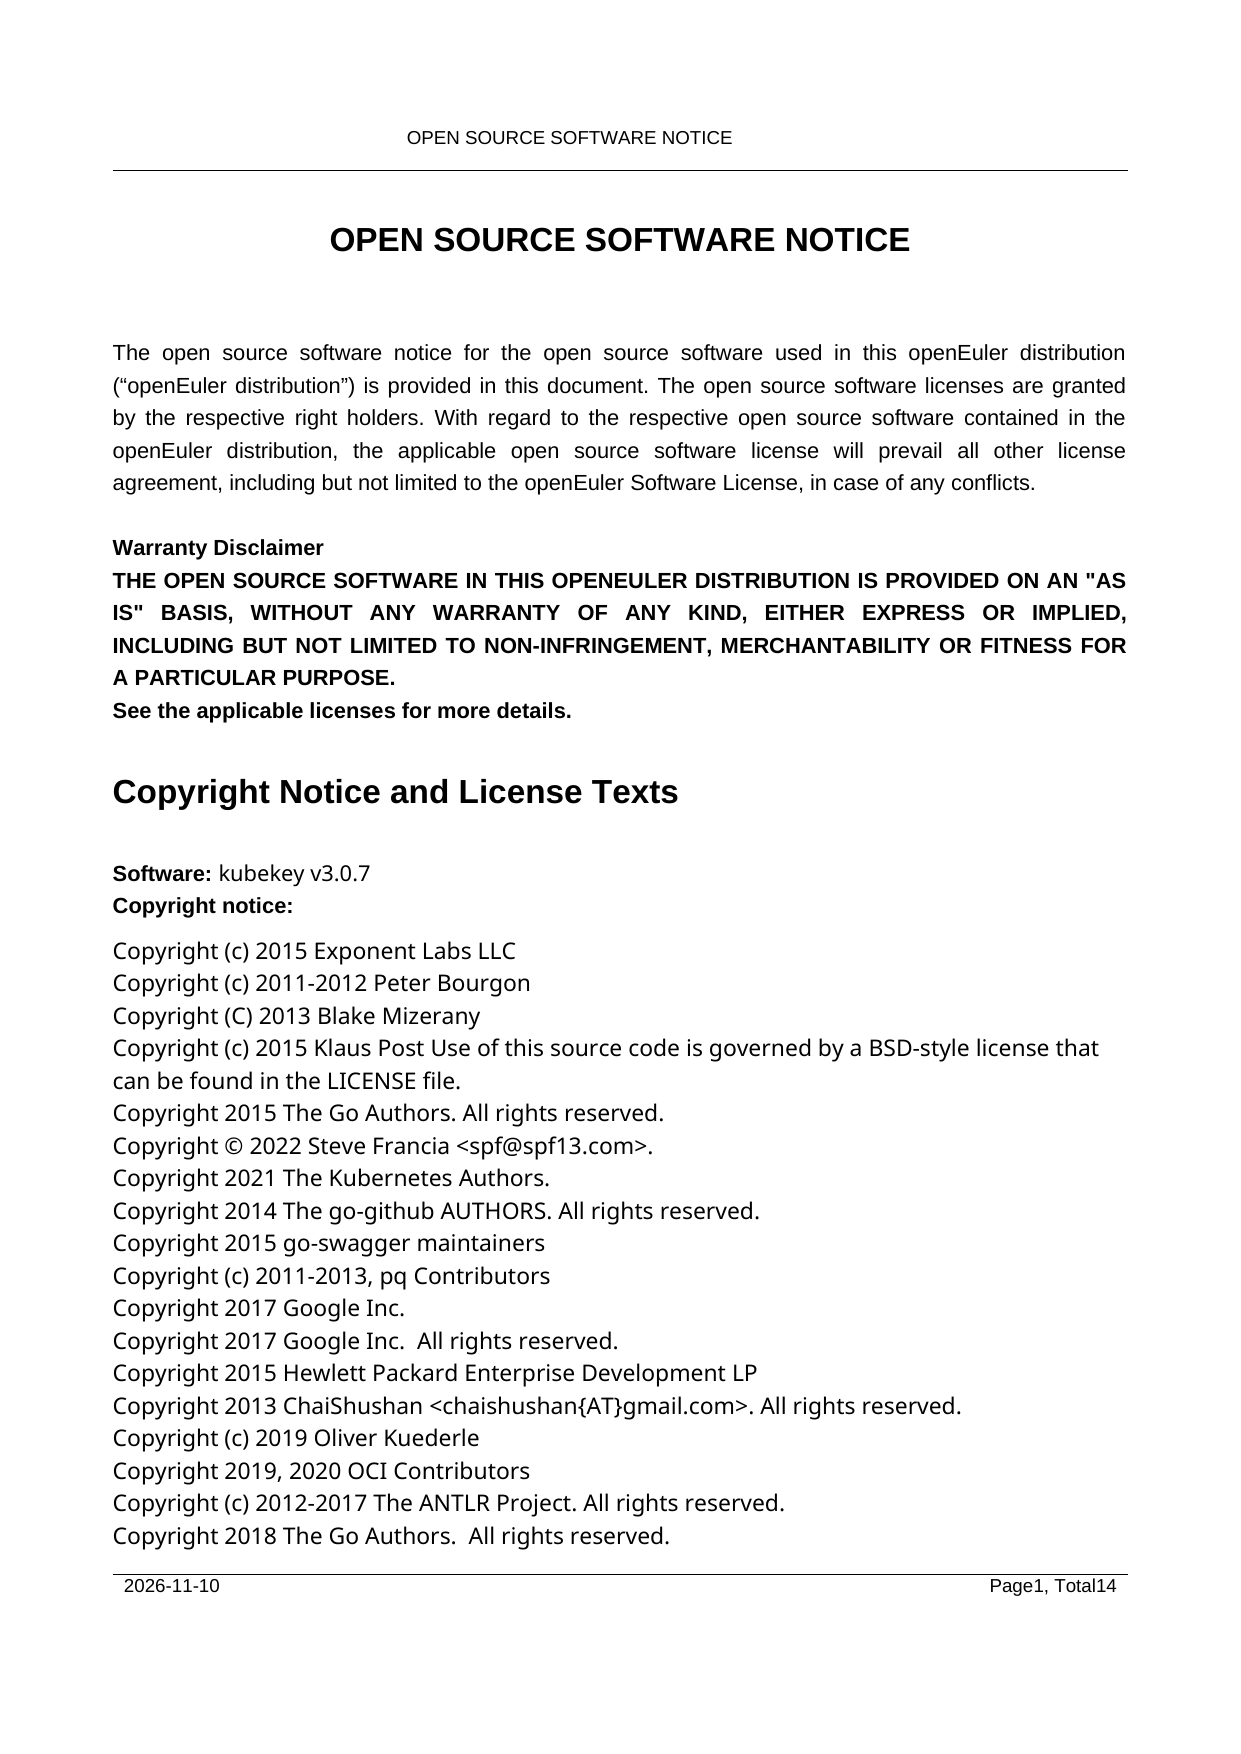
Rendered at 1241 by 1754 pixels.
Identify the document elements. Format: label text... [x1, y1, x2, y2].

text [112, 934, 1128, 1551]
text Copyright Notice and License Texts [112, 759, 1128, 824]
text THE OPEN SOURCE SOFTWARE IN THIS OPENEULER DISTRIBUTION IS PROVIDED ON AN "AS IS" BASIS, WITHOUT ANY WARRANTY OF ANY KIND, EITHER EXPRESS OR IMPLIED, INCLUDING BUT NOT LIMITED TO NON-INFRINGEMENT, MERCHANTABILITY OR FITNESS FOR A PARTICULAR PURPOSE. See the applicable licenses for more details. [112, 564, 1128, 726]
text The open source software notice for the open source software used in this openEuler distribution (“openEuler distribution”) is provided in this document. The open source software licenses are granted by the respective right holders. With regard to the respective open source software contained in the openEuler distribution, the applicable open source software license will prevail all other license agreement, including but not limited to the openEuler Software License, in case of any conflicts. [112, 336, 1128, 499]
text OPEN SOURCE SOFTWARE NOTICE [112, 206, 1128, 271]
title Software: kubekey v3.0.7 [112, 856, 1128, 889]
text Warranty Disclaimer [112, 531, 1128, 564]
text Copyright notice: [112, 889, 1128, 921]
